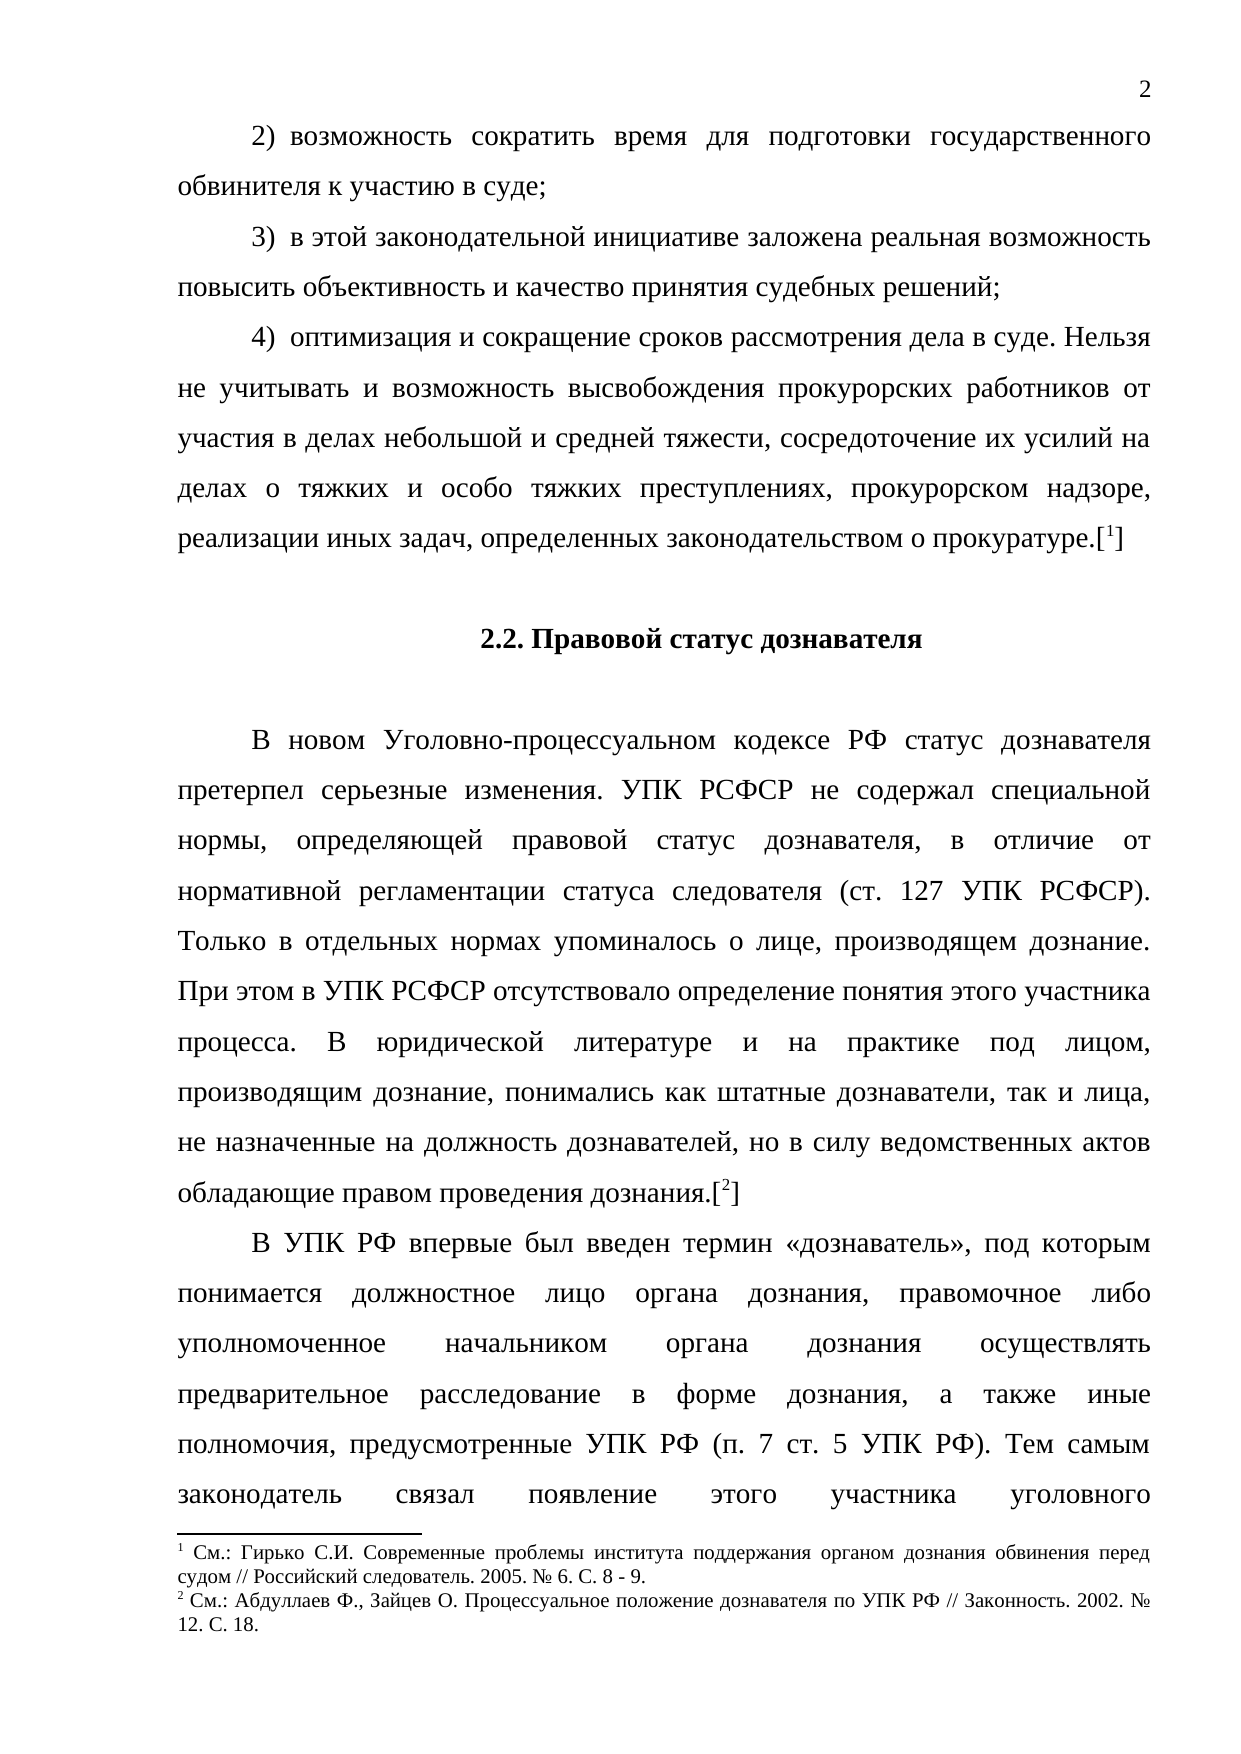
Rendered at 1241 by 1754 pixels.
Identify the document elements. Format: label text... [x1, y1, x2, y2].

list оптимизация и сокращение сроков рассмотрения дела в суде. Нельзя не учитывать и возможность высвобождения прокурорских работников от участия в делах небольшой и средней тяжести, сосредоточение их усилий на делах о тяжких и особо тяжких преступлениях, прокурорском надзоре, реализации иных задач, определенных законодательством о прокуратуре.[] [177, 319, 1152, 554]
text В новом Уголовно-процессуальном кодексе РФ статус дознавателя претерпел серьезные изменения. УПК РСФСР не содержал специальной нормы, определяющей правовой статус дознавателя, в отличие от нормативной регламентации статуса следователя (ст. 127 УПК РСФСР). Только в отдельных нормах упоминалось о лице, производящем дознание. При этом в УПК РСФСР отсутствовало определение понятия этого участника процесса. В юридической литературе и на практике под лицом, производящим дознание, понимались как штатные дознаватели, так и лица, не назначенные на должность дознавателей, но в силу ведомственных актов обладающие правом проведения дознания.[] [177, 722, 1152, 1208]
list в этой законодательной инициативе заложена реальная возможность повысить объективность и качество принятия судебных решений; [177, 219, 1152, 303]
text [177, 1225, 1152, 1510]
text 2.2. Правовой статус дознавателя [177, 621, 1152, 655]
list возможность сократить время для подготовки государственного обвинителя к участию в суде; [177, 118, 1152, 202]
